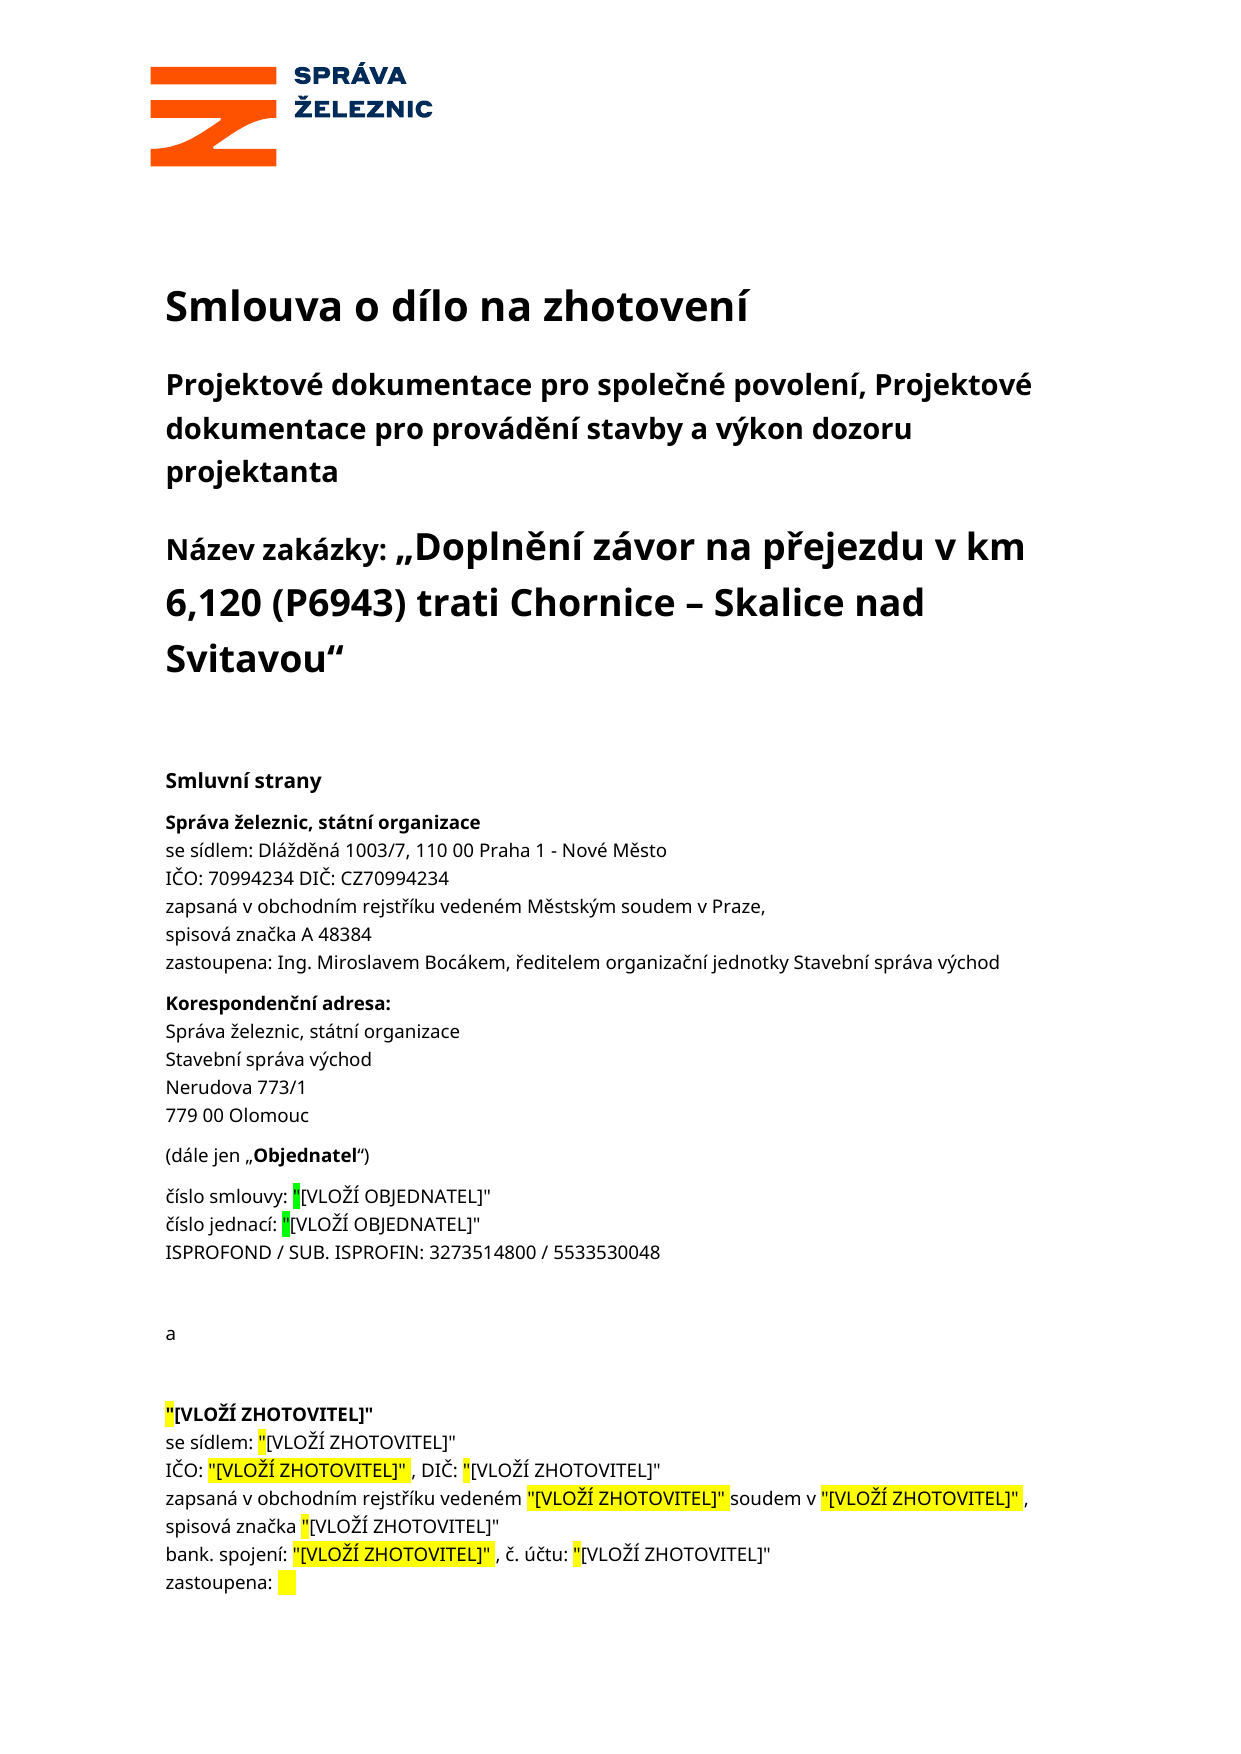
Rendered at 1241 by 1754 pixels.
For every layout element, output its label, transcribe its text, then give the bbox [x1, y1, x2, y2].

text spisová značka A 48384 [165, 922, 1075, 947]
text Projektové dokumentace pro společné povolení, Projektové dokumentace pro provádění stavby a výkon dozoru projektanta [165, 364, 1075, 491]
text 779 00 Olomouc [165, 1102, 1075, 1128]
text zastoupena: [165, 1569, 1075, 1595]
text (dále jen „Objednatel“) [165, 1143, 1075, 1168]
text číslo smlouvy: [165, 1183, 293, 1209]
text Smluvní strany [165, 766, 1075, 794]
text bank. spojení: , č. účtu: [165, 1541, 293, 1567]
text IČO: 70994234 DIČ: CZ70994234 [165, 866, 1075, 891]
text se sídlem: [165, 1429, 258, 1455]
text ISPROFOND / SUB. ISPROFIN: 3273514800 / 5533530048 [165, 1239, 1075, 1265]
text a [165, 1320, 1075, 1346]
text spisová značka [165, 1513, 1075, 1539]
text číslo jednací: [290, 1211, 1075, 1237]
text zapsaná v obchodním rejstříku vedeném soudem v , [165, 1485, 527, 1511]
text Smlouva o dílo na zhotovení [165, 277, 1075, 334]
text Nerudova 773/1 [165, 1074, 1075, 1100]
text číslo jednací: [165, 1211, 282, 1237]
text číslo smlouvy: [300, 1183, 1075, 1209]
text zastoupena: Ing. Miroslavem Bocákem, ředitelem organizační jednotky Stavební správa východ [165, 949, 1075, 975]
text Správa železnic, státní organizace [165, 809, 1075, 835]
text IČO: , DIČ: [165, 1457, 1075, 1483]
text Správa železnic, státní organizace [165, 1018, 1075, 1044]
text Název zakázky: [165, 520, 1075, 683]
text bank. spojení: , č. účtu: [495, 1541, 573, 1567]
text se sídlem: Dlážděná 1003/7, 110 00 Praha 1 - Nové Město [165, 837, 1075, 863]
text Korespondenční adresa: [165, 990, 1075, 1016]
text se sídlem: [266, 1429, 1075, 1455]
text Stavební správa východ [165, 1046, 1075, 1072]
text bank. spojení: , č. účtu: [581, 1541, 1075, 1567]
text zapsaná v obchodním rejstříku vedeném Městským soudem v Praze, [165, 893, 1075, 919]
